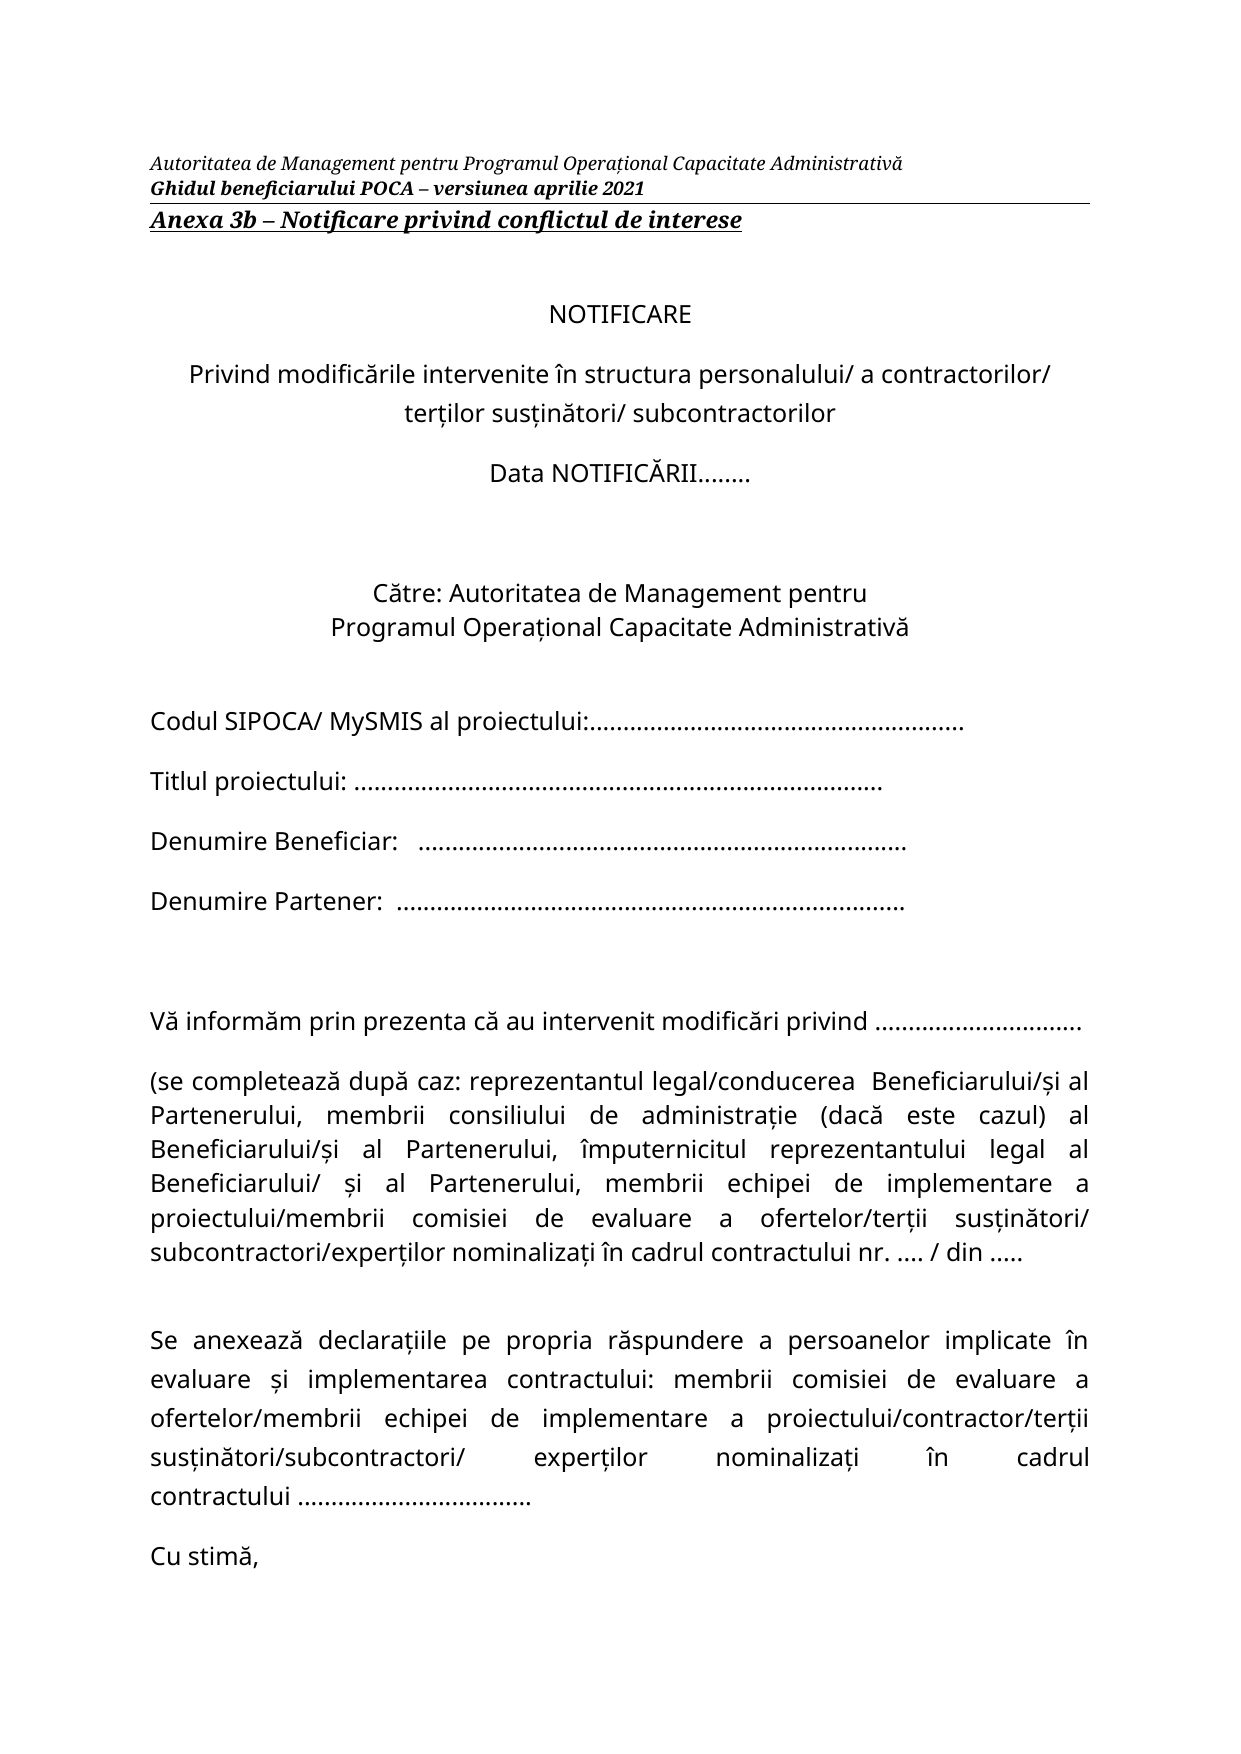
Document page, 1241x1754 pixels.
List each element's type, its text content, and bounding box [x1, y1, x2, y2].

text Autoritatea de Management pentru Programul Operaţional Capacitate Administrativă [150, 150, 1090, 176]
text Programul Operațional Capacitate Administrativă [150, 610, 1090, 644]
text (se completează după caz: reprezentantul legal/conducerea Beneficiarului/și al Partenerului, membrii consiliului de administrație (dacă este cazul) al Beneficiarului/și al Partenerului, împuternicitul reprezentantului legal al Beneficiarului/ și al Partenerului, membrii echipei de implementare a proiectului/membrii comisiei de evaluare a ofertelor/terții susținători/ subcontractori/experților nominalizați în cadrul contractului nr. .... / din ..... [150, 1064, 1090, 1268]
text Se anexează declarațiile pe propria răspundere a persoanelor implicate în evaluare și implementarea contractului: membrii comisiei de evaluare a ofertelor/membrii echipei de implementare a proiectului/contractor/terții susținători/subcontractori/ experților nominalizați în cadrul contractului ................................... [150, 1322, 1090, 1513]
text Ghidul beneficiarului POCA – versiunea aprilie 2021 [150, 176, 1090, 203]
text Privind modificările intervenite în structura personalului/ a contractorilor/ terților susținători/ subcontractorilor [150, 357, 1090, 430]
text Anexa 3b – Notificare privind conflictul de interese [150, 204, 1090, 235]
text NOTIFICARE [150, 297, 1090, 331]
text Titlul proiectului: ............................................................................... [150, 764, 1090, 798]
text Data NOTIFICĂRII........ [150, 456, 1090, 490]
text Denumire Partener: ............................................................................ [150, 884, 1090, 918]
text Denumire Beneficiar: ......................................................................... [150, 824, 1090, 858]
text Cu stimă, [150, 1539, 1090, 1573]
text Codul SIPOCA/ MySMIS al proiectului:........................................................ [150, 704, 1090, 738]
text Vă informăm prin prezenta că au intervenit modificări privind ............................... [150, 1004, 1090, 1038]
text Către: Autoritatea de Management pentru [150, 576, 1090, 610]
